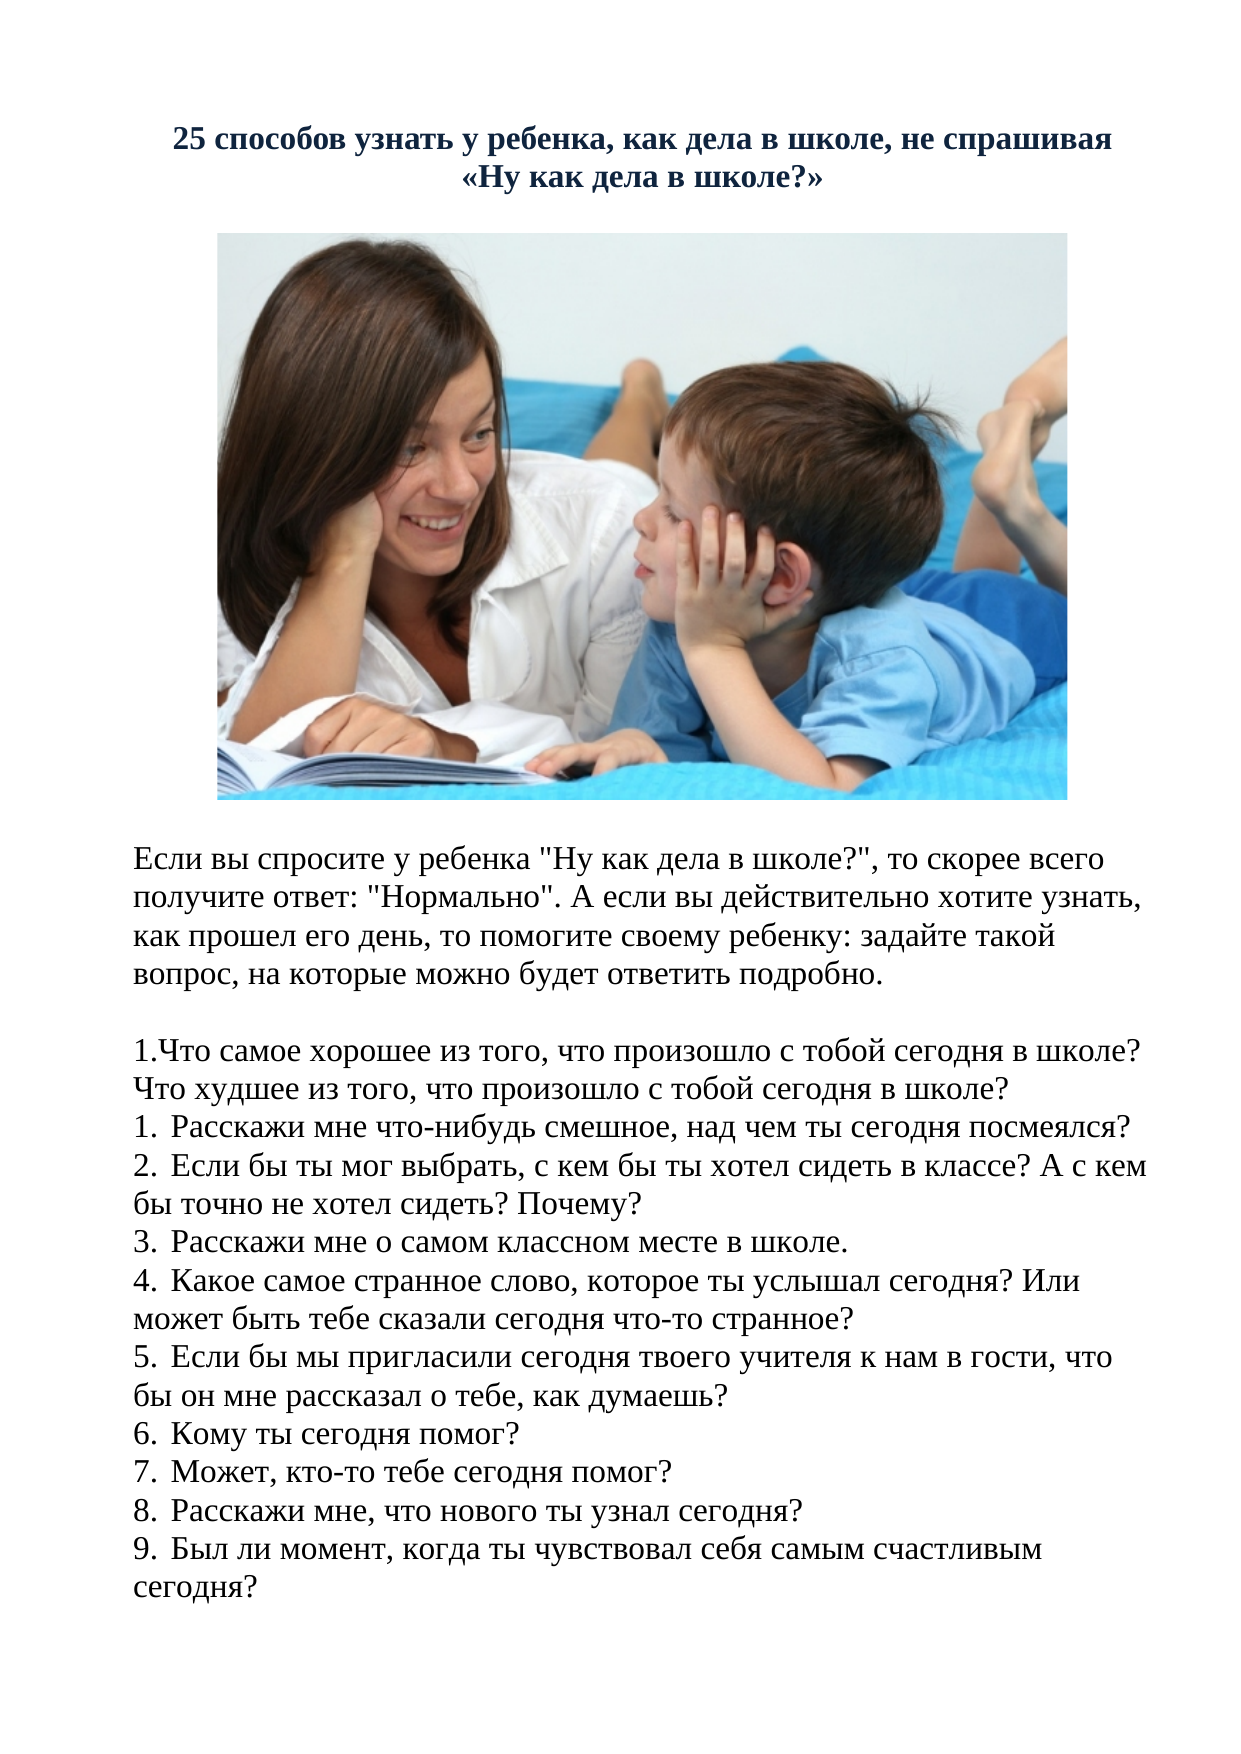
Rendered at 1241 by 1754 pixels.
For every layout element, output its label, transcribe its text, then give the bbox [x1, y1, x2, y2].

list Кому ты сегодня помог? [133, 1413, 1152, 1451]
text Если вы спросите у ребенка "Ну как дела в школе?", то скорее всего получите ответ: "Нормально". А если вы действительно хотите узнать, как прошел его день, то помогите своему ребенку: задайте такой вопрос, на которые можно будет ответить подробно. [133, 838, 1152, 991]
picture [217, 233, 1068, 800]
list Может, кто-то тебе сегодня помог? [133, 1451, 1152, 1490]
list Расскажи мне о самом классном месте в школе. [133, 1221, 1152, 1260]
list Расскажи мне что-нибудь смешное, над чем ты сегодня посмеялся? [133, 1106, 1152, 1145]
list Расскажи мне, что нового ты узнал сегодня? [133, 1490, 1152, 1528]
list Какое самое странное слово, которое ты услышал сегодня? Или может быть тебе сказали сегодня что-то странное? [133, 1260, 1152, 1336]
list Если бы мы пригласили сегодня твоего учителя к нам в гости, что бы он мне рассказал о тебе, как думаешь? [133, 1336, 1152, 1413]
list Если бы ты мог выбрать, с кем бы ты хотел сидеть в классе? А с кем бы точно не хотел сидеть? Почему? [133, 1145, 1152, 1221]
text 1.Что самое хорошее из того, что произошло с тобой сегодня в школе? Что худшее из того, что произошло с тобой сегодня в школе? [133, 1030, 1152, 1106]
text 25 способов узнать у ребенка, как дела в школе, не спрашивая «Ну как дела в школе?» [133, 118, 1152, 195]
list Был ли момент, когда ты чувствовал себя самым счастливым сегодня? [133, 1528, 1152, 1605]
